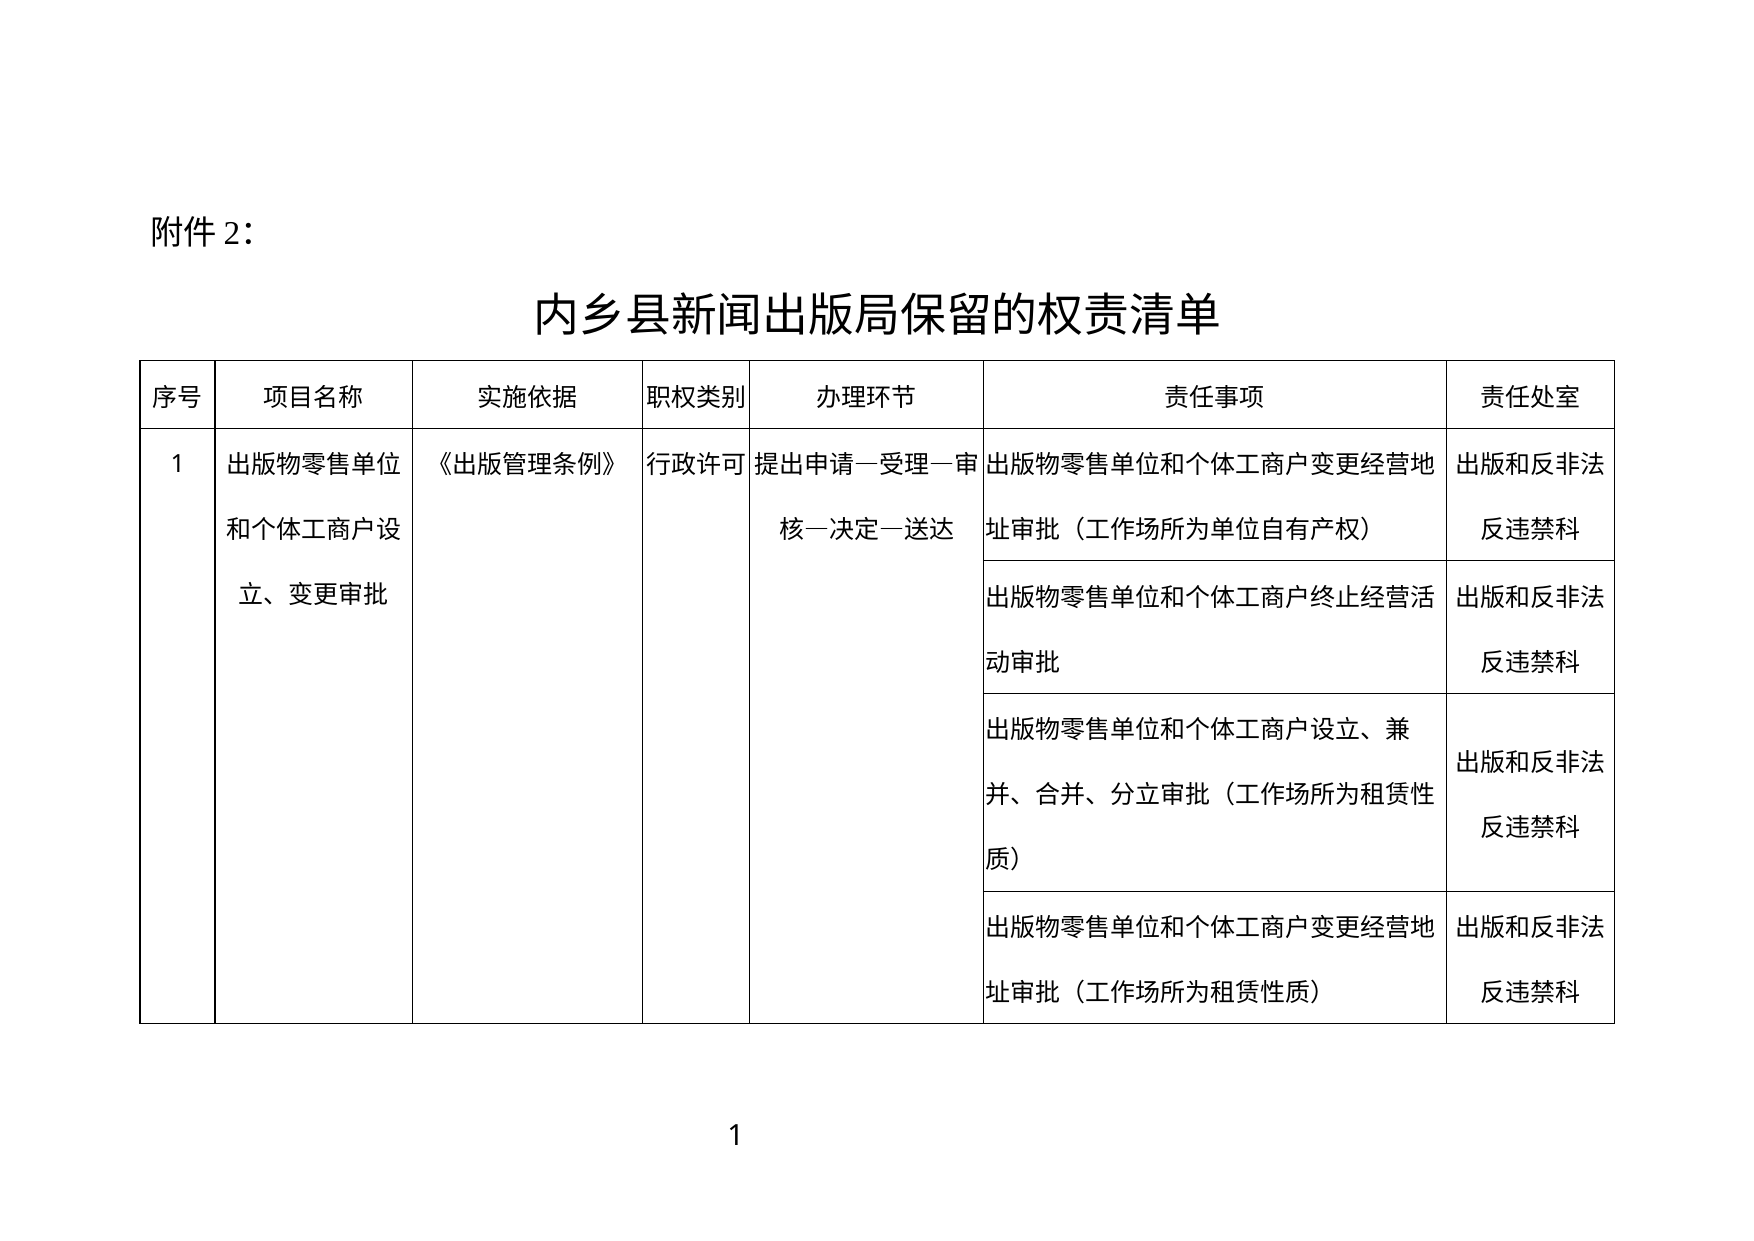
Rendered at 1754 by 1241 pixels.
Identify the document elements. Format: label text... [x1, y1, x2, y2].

table_cell 出版和反非法反违禁科 [1447, 892, 1614, 1023]
table_header 责任事项 [984, 361, 1446, 428]
table_cell 出版物零售单位和个体工商户变更经营地址审批（工作场所为单位自有产权） [984, 429, 1446, 560]
table_cell 行政许可 [643, 429, 749, 1023]
table_cell 出版和反非法反违禁科 [1447, 694, 1614, 891]
table_cell 提出申请—受理—审核—决定—送达 [750, 429, 983, 1023]
table_header 责任处室 [1447, 361, 1614, 428]
table_header 项目名称 [216, 361, 412, 428]
table_cell 出版物零售单位和个体工商户设立、兼并、合并、分立审批（工作场所为租赁性质） [984, 694, 1446, 891]
text 内乡县新闻出版局保留的权责清单 [150, 263, 1604, 360]
table_cell 出版和反非法反违禁科 [1447, 429, 1614, 560]
table_cell 出版物零售单位和个体工商户终止经营活动审批 [984, 561, 1446, 693]
table_cell 1 [141, 429, 214, 1023]
table_cell 出版物零售单位和个体工商户变更经营地址审批（工作场所为租赁性质） [984, 892, 1446, 1023]
table_header 办理环节 [750, 361, 983, 428]
text 附件2： [150, 198, 1604, 263]
table_header 序号 [141, 361, 214, 428]
table_cell 出版和反非法反违禁科 [1447, 561, 1614, 693]
table_cell 《出版管理条例》 [413, 429, 642, 1023]
table_header 实施依据 [413, 361, 642, 428]
table_header 职权类别 [643, 361, 749, 428]
table_cell 出版物零售单位和个体工商户设立、变更审批 [216, 429, 412, 1023]
